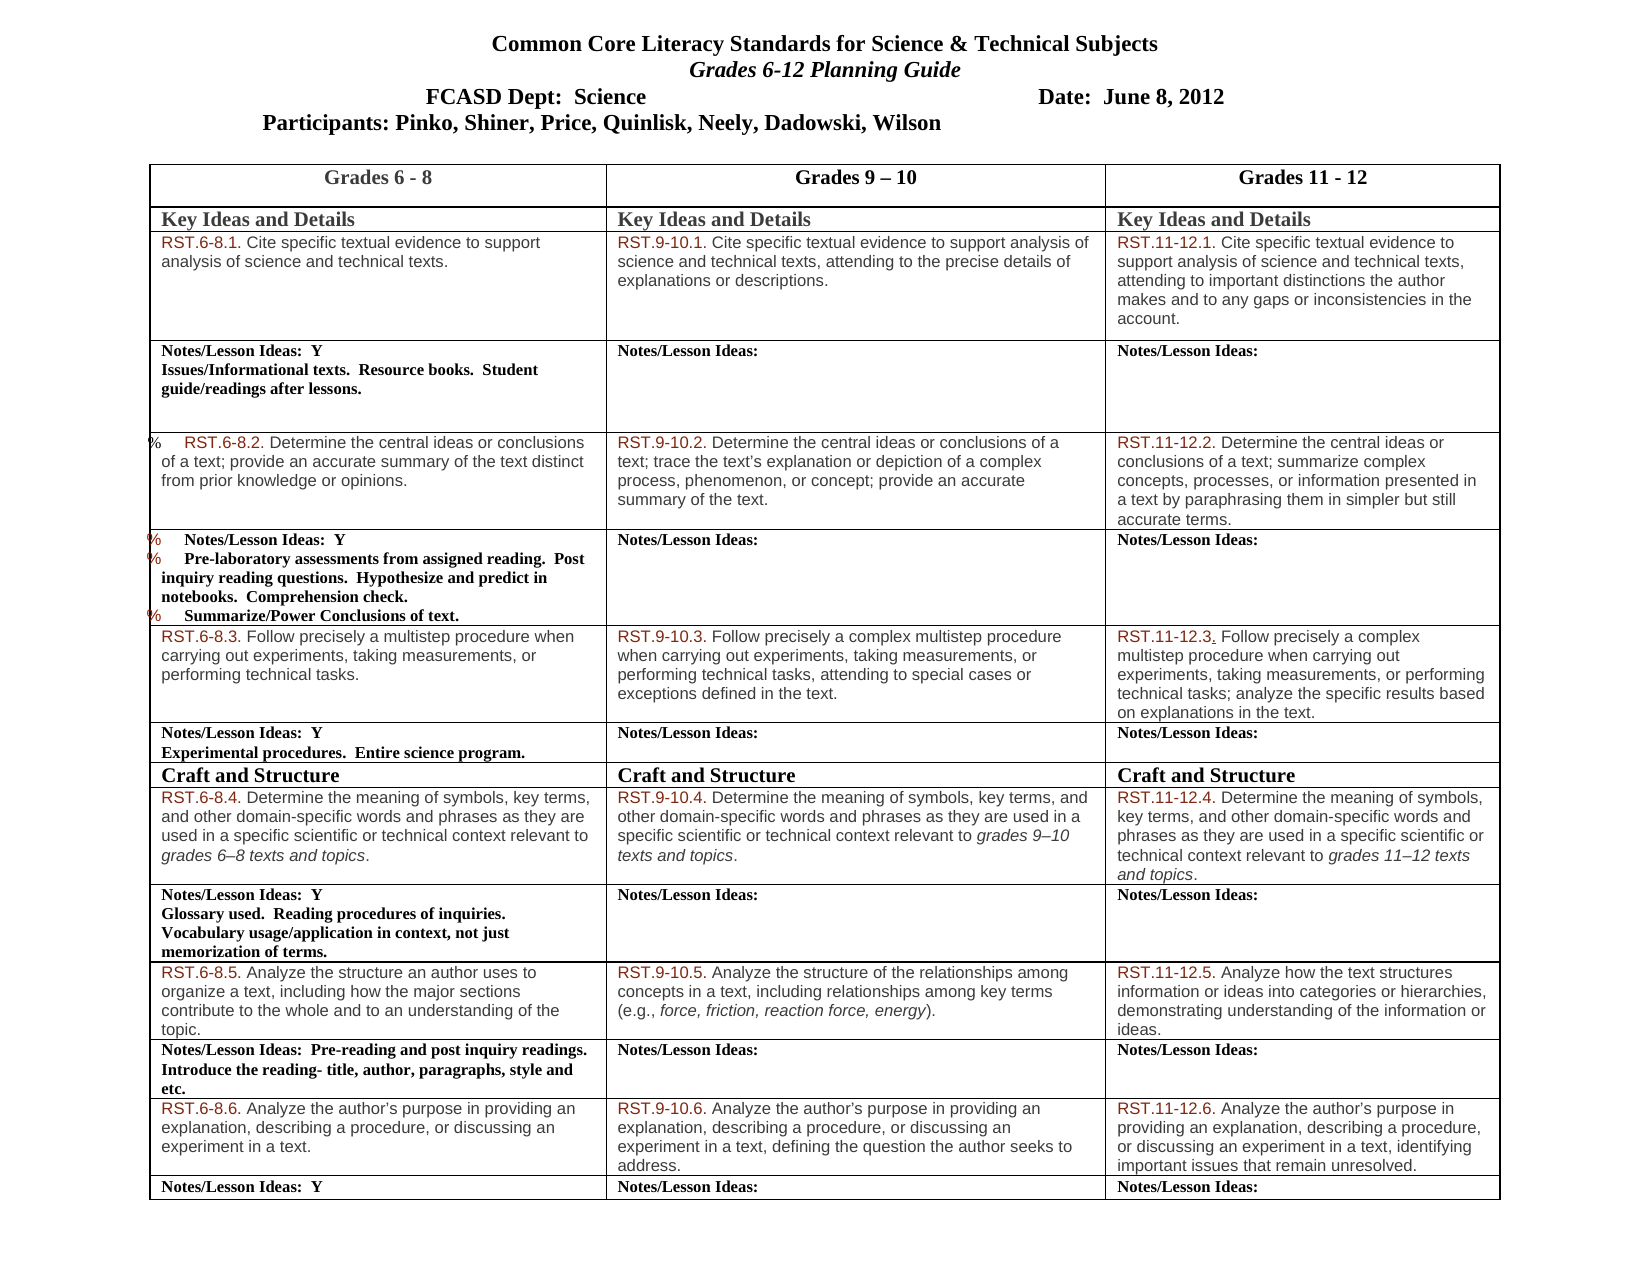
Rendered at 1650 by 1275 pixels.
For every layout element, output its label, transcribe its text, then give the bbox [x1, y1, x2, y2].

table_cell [151, 1176, 606, 1199]
table_cell Craft and Structure [151, 763, 606, 787]
table_cell Notes/Lesson Ideas: Pre-reading and post inquiry readings. Introduce the reading- title, author, paragraphs, style and etc. [151, 1040, 606, 1098]
table_cell Key Ideas and Details [607, 208, 1105, 231]
table_cell RST.9-10.1. Cite specific textual evidence to support analysis of science and technical texts, attending to the precise details of explanations or descriptions. [607, 232, 1105, 339]
table_cell RST.9-10.2. Determine the central ideas or conclusions of a text; trace the text’s explanation or depiction of a complex process, phenomenon, or concept; provide an accurate summary of the text. [607, 433, 1105, 528]
table_cell Notes/Lesson Ideas: [607, 885, 1105, 961]
table_cell Notes/Lesson Ideas: [607, 341, 1105, 432]
table_cell RST.9-10.5. Analyze the structure of the relationships among concepts in a text, including relationships among key terms (e.g., force, friction, reaction force, energy). [607, 963, 1105, 1039]
table_cell Notes/Lesson Ideas: [1106, 1040, 1499, 1098]
table_header Grades 11 - 12 [1106, 165, 1499, 206]
table_cell RST.11-12.3. Follow precisely a complex multistep procedure when carrying out experiments, taking measurements, or performing technical tasks; analyze the specific results based on explanations in the text. [1106, 626, 1499, 722]
table_cell Notes/Lesson Ideas: Y Glossary used. Reading procedures of inquiries. Vocabulary usage/application in context, not just memorization of terms. [151, 885, 606, 961]
table_cell Notes/Lesson Ideas: Y Experimental procedures. Entire science program. [151, 723, 606, 762]
table_cell RST.11-12.6. Analyze the author’s purpose in providing an explanation, describing a procedure, or discussing an experiment in a text, identifying important issues that remain unresolved. [1106, 1099, 1499, 1175]
table_cell RST.6-8.5. Analyze the structure an author uses to organize a text, including how the major sections contribute to the whole and to an understanding of the topic. [151, 963, 606, 1039]
table_cell RST.6-8.4. Determine the meaning of symbols, key terms, and other domain-specific words and phrases as they are used in a specific scientific or technical context relevant to grades 6–8 texts and topics. [151, 788, 606, 884]
table_cell RST.11-12.4. Determine the meaning of symbols, key terms, and other domain-specific words and phrases as they are used in a specific scientific or technical context relevant to grades 11–12 texts and topics. [1106, 788, 1499, 884]
table_cell Notes/Lesson Ideas: [1106, 530, 1499, 625]
table_cell Notes/Lesson Ideas: [1106, 341, 1499, 432]
table_cell RST.9-10.6. Analyze the author’s purpose in providing an explanation, describing a procedure, or discussing an experiment in a text, defining the question the author seeks to address. [607, 1099, 1105, 1175]
table_cell RST.6-8.3. Follow precisely a multistep procedure when carrying out experiments, taking measurements, or performing technical tasks. [151, 626, 606, 722]
table_cell Key Ideas and Details [1106, 208, 1499, 231]
table_cell Notes/Lesson Ideas: [1106, 885, 1499, 961]
table_cell Notes/Lesson Ideas: Y Pre-laboratory assessments from assigned reading. Post inquiry reading questions. Hypothesize and predict in notebooks. Comprehension check. Summarize/Power Conclusions of text. [151, 530, 606, 625]
table_cell Notes/Lesson Ideas: [607, 1176, 1105, 1199]
table_cell Notes/Lesson Ideas: [1106, 723, 1499, 762]
table_cell Craft and Structure [607, 763, 1105, 787]
table_header Grades 9 – 10 [607, 165, 1105, 206]
table_cell RST.11-12.5. Analyze how the text structures information or ideas into categories or hierarchies, demonstrating understanding of the information or ideas. [1106, 963, 1499, 1039]
table_cell RST.11-12.2. Determine the central ideas or conclusions of a text; summarize complex concepts, processes, or information presented in a text by paraphrasing them in simpler but still accurate terms. [1106, 433, 1499, 528]
table_cell Craft and Structure [1106, 763, 1499, 787]
table_cell RST.11-12.1. Cite specific textual evidence to support analysis of science and technical texts, attending to important distinctions the author makes and to any gaps or inconsistencies in the account. [1106, 232, 1499, 339]
table_cell Notes/Lesson Ideas: [1106, 1176, 1499, 1199]
table_cell Notes/Lesson Ideas: Y Issues/Informational texts. Resource books. Student guide/readings after lessons. [151, 341, 606, 432]
table_cell Notes/Lesson Ideas: [607, 1040, 1105, 1098]
table_cell RST.6-8.2. Determine the central ideas or conclusions of a text; provide an accurate summary of the text distinct from prior knowledge or opinions. [151, 433, 606, 528]
table_cell RST.9-10.3. Follow precisely a complex multistep procedure when carrying out experiments, taking measurements, or performing technical tasks, attending to special cases or exceptions defined in the text. [607, 626, 1105, 722]
table_cell Key Ideas and Details [151, 208, 606, 231]
table_cell Notes/Lesson Ideas: [607, 723, 1105, 762]
table_cell RST.6-8.1. Cite specific textual evidence to support analysis of science and technical texts. [151, 232, 606, 339]
table_cell RST.9-10.4. Determine the meaning of symbols, key terms, and other domain-specific words and phrases as they are used in a specific scientific or technical context relevant to grades 9–10 texts and topics. [607, 788, 1105, 884]
table_cell Notes/Lesson Ideas: [607, 530, 1105, 625]
table_cell RST.6-8.6. Analyze the author’s purpose in providing an explanation, describing a procedure, or discussing an experiment in a text. [151, 1099, 606, 1175]
table_header Grades 6 - 8 [151, 165, 606, 206]
